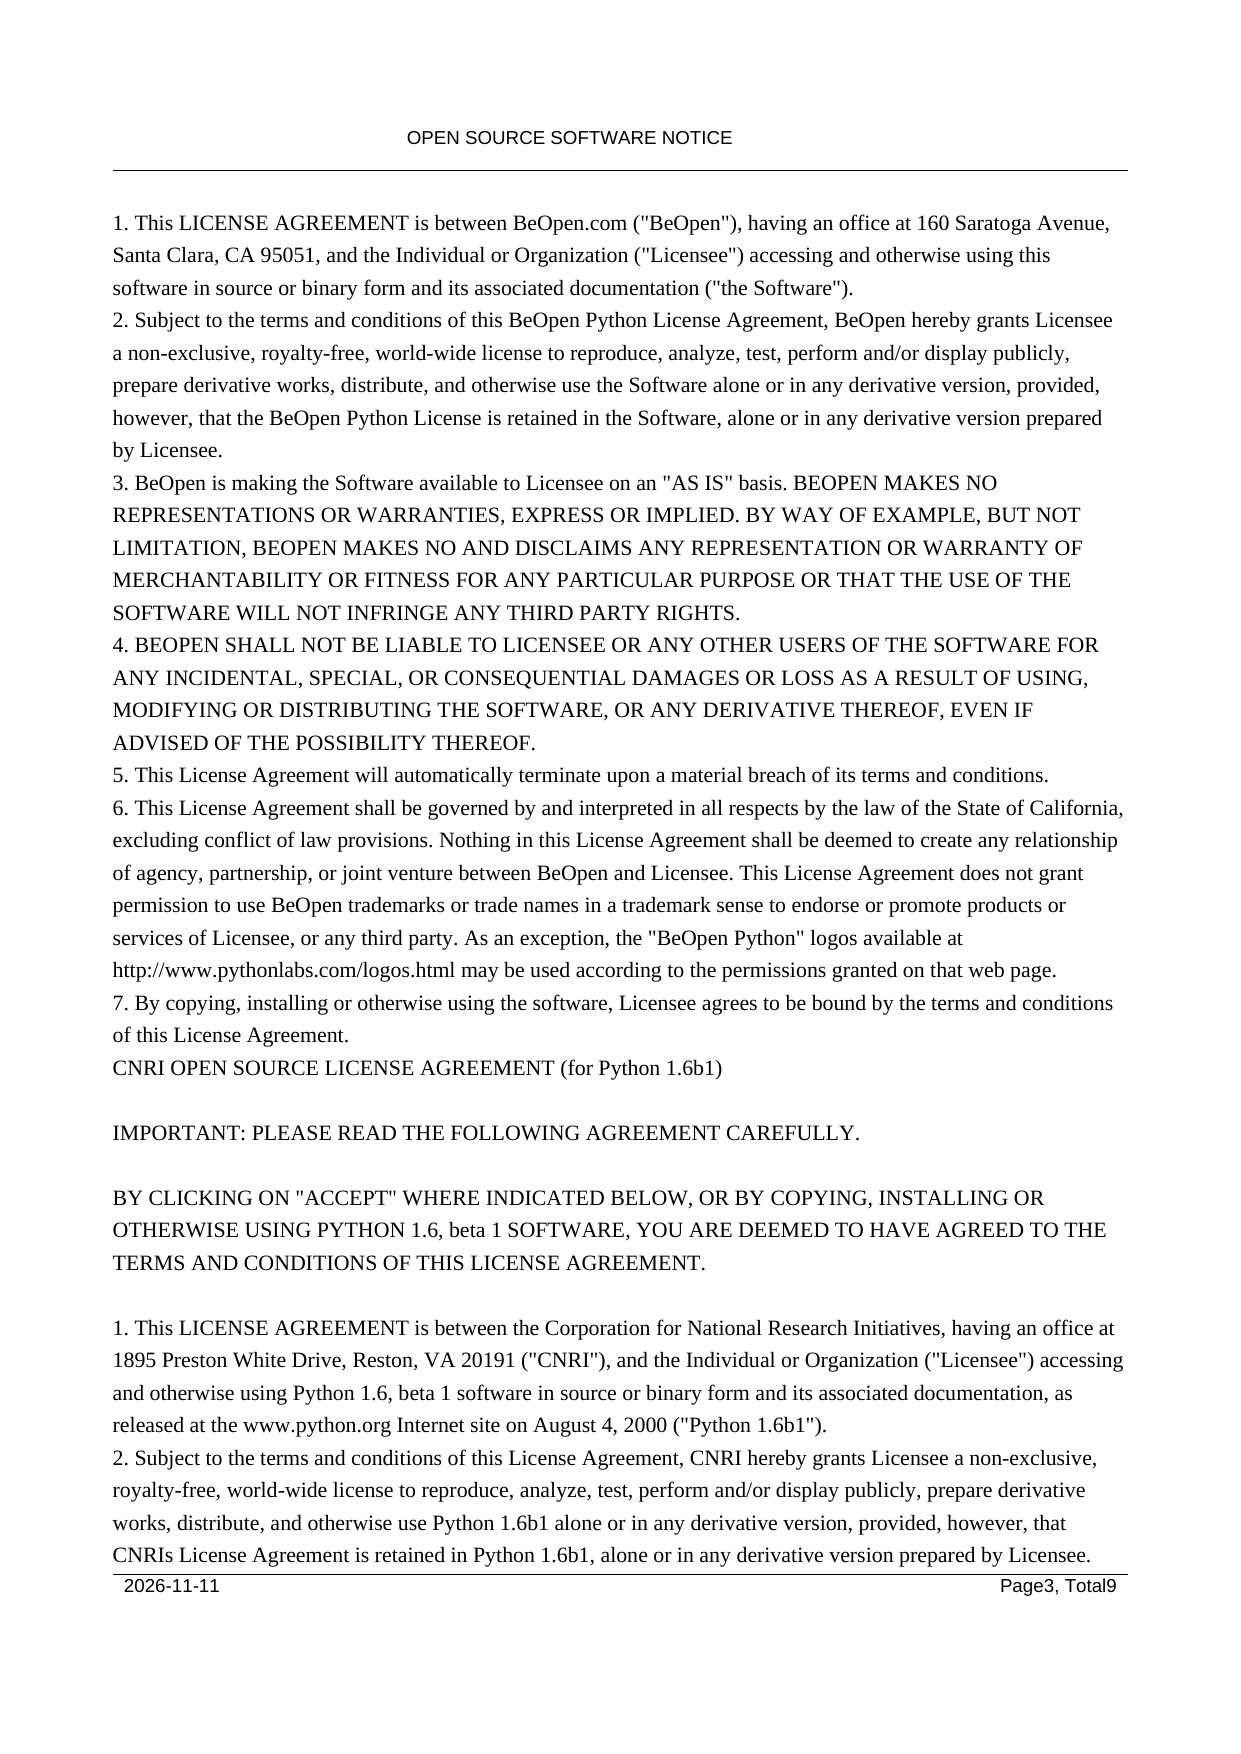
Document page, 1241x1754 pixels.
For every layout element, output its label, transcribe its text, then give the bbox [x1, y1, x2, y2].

text 7. By copying, installing or otherwise using the software, Licensee agrees to be bound by the terms and conditions of this License Agreement. [112, 986, 1128, 1051]
text CNRI OPEN SOURCE LICENSE AGREEMENT (for Python 1.6b1) [112, 1051, 1128, 1084]
text 5. This License Agreement will automatically terminate upon a material breach of its terms and conditions. [112, 759, 1128, 791]
text 1. This LICENSE AGREEMENT is between the Corporation for National Research Initiatives, having an office at 1895 Preston White Drive, Reston, VA 20191 ("CNRI"), and the Individual or Organization ("Licensee") accessing and otherwise using Python 1.6, beta 1 software in source or binary form and its associated documentation, as released at the www.python.org Internet site on August 4, 2000 ("Python 1.6b1"). [112, 1311, 1128, 1441]
text 3. BeOpen is making the Software available to Licensee on an "AS IS" basis. BEOPEN MAKES NO REPRESENTATIONS OR WARRANTIES, EXPRESS OR IMPLIED. BY WAY OF EXAMPLE, BUT NOT LIMITATION, BEOPEN MAKES NO AND DISCLAIMS ANY REPRESENTATION OR WARRANTY OF MERCHANTABILITY OR FITNESS FOR ANY PARTICULAR PURPOSE OR THAT THE USE OF THE SOFTWARE WILL NOT INFRINGE ANY THIRD PARTY RIGHTS. [112, 466, 1128, 629]
text 6. This License Agreement shall be governed by and interpreted in all respects by the law of the State of California, excluding conflict of law provisions. Nothing in this License Agreement shall be deemed to create any relationship of agency, partnership, or joint venture between BeOpen and Licensee. This License Agreement does not grant permission to use BeOpen trademarks or trade names in a trademark sense to endorse or promote products or services of Licensee, or any third party. As an exception, the "BeOpen Python" logos available at http://www.pythonlabs.com/logos.html may be used according to the permissions granted on that web page. [112, 791, 1128, 986]
text 1. This LICENSE AGREEMENT is between BeOpen.com ("BeOpen"), having an office at 160 Saratoga Avenue, Santa Clara, CA 95051, and the Individual or Organization ("Licensee") accessing and otherwise using this software in source or binary form and its associated documentation ("the Software"). [112, 206, 1128, 304]
text 2. Subject to the terms and conditions of this License Agreement, CNRI hereby grants Licensee a non-exclusive, royalty-free, world-wide license to reproduce, analyze, test, perform and/or display publicly, prepare derivative works, distribute, and otherwise use Python 1.6b1 alone or in any derivative version, provided, however, that CNRIs License Agreement is retained in Python 1.6b1, alone or in any derivative version prepared by Licensee. [112, 1441, 1128, 1571]
text 4. BEOPEN SHALL NOT BE LIABLE TO LICENSEE OR ANY OTHER USERS OF THE SOFTWARE FOR ANY INCIDENTAL, SPECIAL, OR CONSEQUENTIAL DAMAGES OR LOSS AS A RESULT OF USING, MODIFYING OR DISTRIBUTING THE SOFTWARE, OR ANY DERIVATIVE THEREOF, EVEN IF ADVISED OF THE POSSIBILITY THEREOF. [112, 629, 1128, 759]
text IMPORTANT: PLEASE READ THE FOLLOWING AGREEMENT CAREFULLY. [112, 1116, 1128, 1149]
text 2. Subject to the terms and conditions of this BeOpen Python License Agreement, BeOpen hereby grants Licensee a non-exclusive, royalty-free, world-wide license to reproduce, analyze, test, perform and/or display publicly, prepare derivative works, distribute, and otherwise use the Software alone or in any derivative version, provided, however, that the BeOpen Python License is retained in the Software, alone or in any derivative version prepared by Licensee. [112, 304, 1128, 466]
text BY CLICKING ON "ACCEPT" WHERE INDICATED BELOW, OR BY COPYING, INSTALLING OR OTHERWISE USING PYTHON 1.6, beta 1 SOFTWARE, YOU ARE DEEMED TO HAVE AGREED TO THE TERMS AND CONDITIONS OF THIS LICENSE AGREEMENT. [112, 1181, 1128, 1279]
